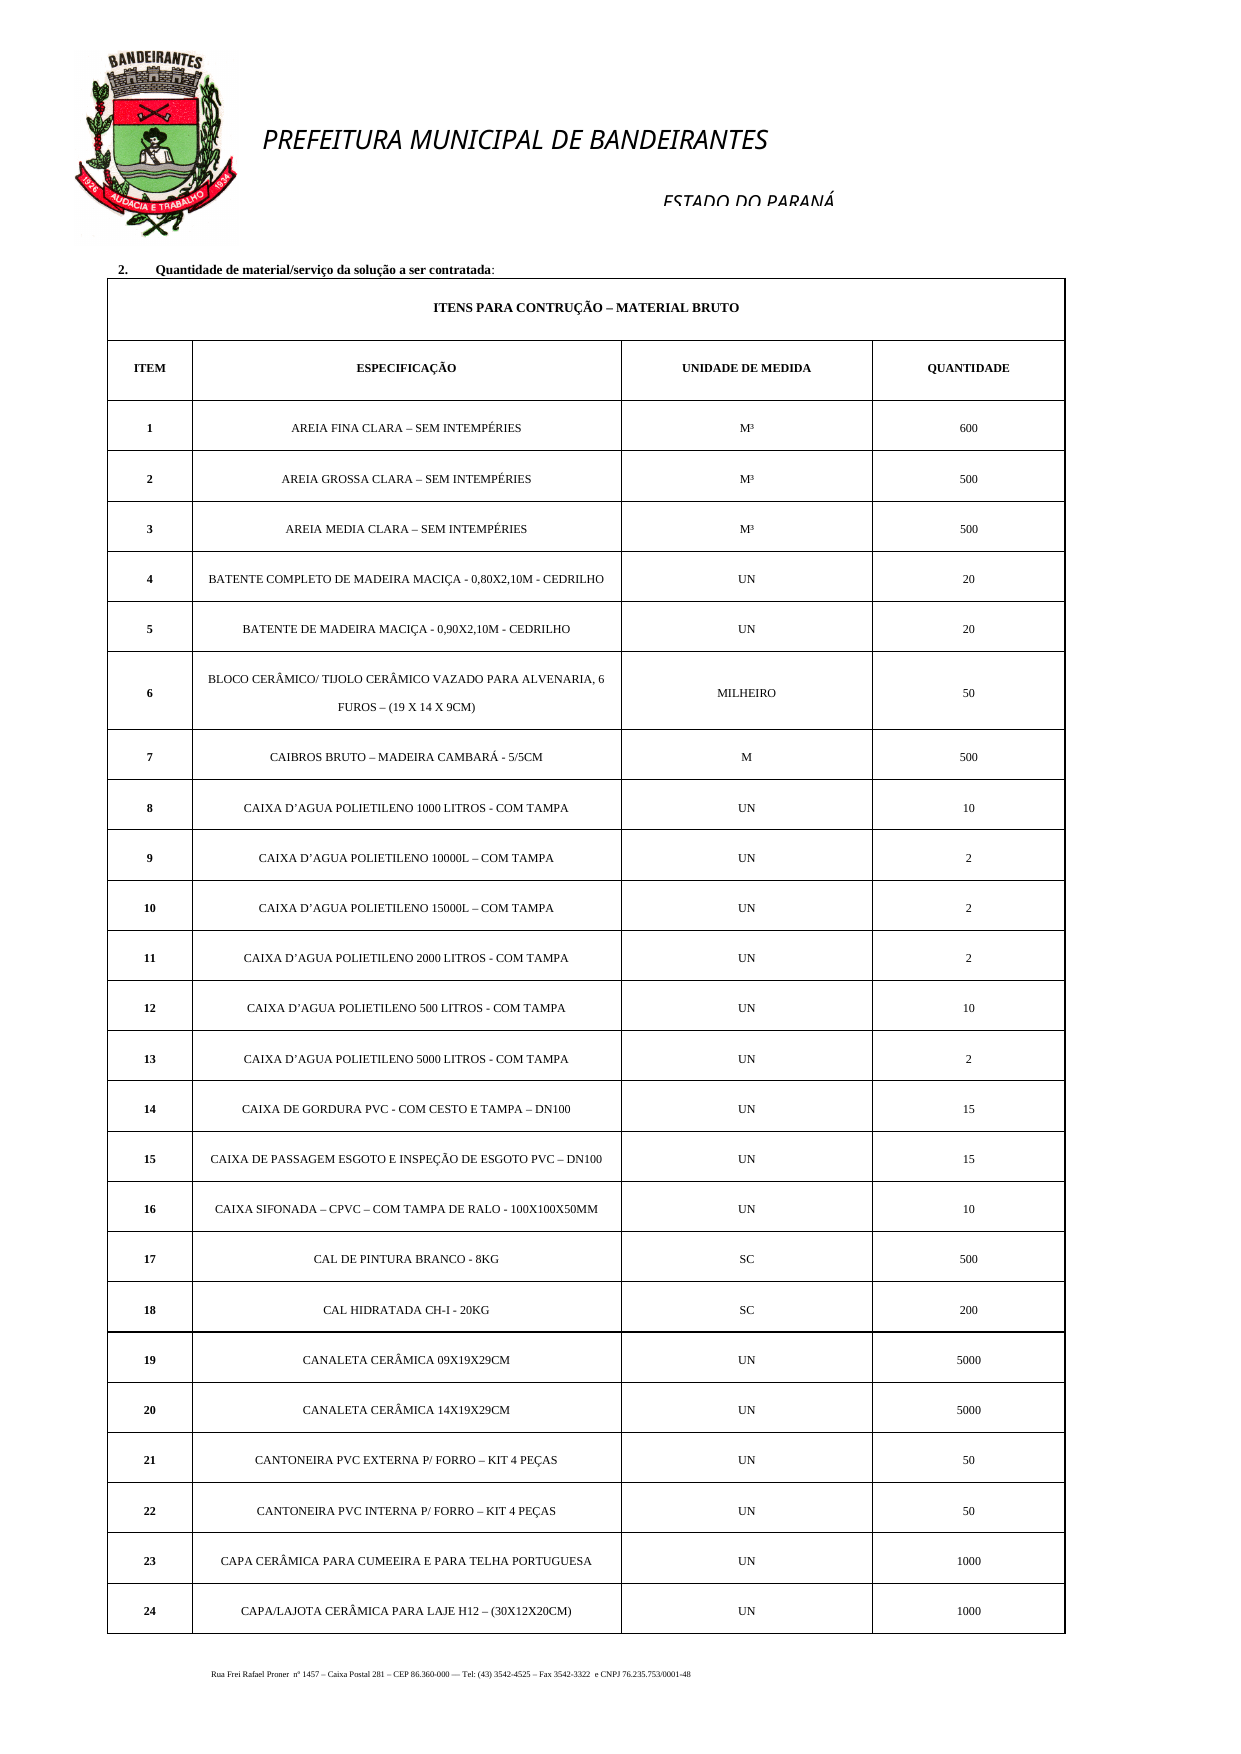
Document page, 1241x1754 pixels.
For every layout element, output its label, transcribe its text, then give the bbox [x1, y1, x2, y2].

table_cell UN [622, 1031, 872, 1080]
table_cell UN [622, 552, 872, 601]
table_cell 19 [108, 1333, 192, 1382]
table_cell BLOCO CERÂMICO/ TIJOLO CERÂMICO VAZADO PARA ALVENARIA, 6 FUROS – (19 X 14 X 9CM) [193, 652, 621, 729]
table_cell UN [622, 1584, 872, 1633]
table_cell 3 [108, 502, 192, 551]
table_cell CAIXA DE GORDURA PVC - COM CESTO E TAMPA – DN100 [193, 1081, 621, 1131]
table_cell UN [622, 1533, 872, 1582]
table_cell 5000 [873, 1383, 1064, 1432]
table_cell UN [622, 981, 872, 1030]
table_cell 2 [873, 830, 1064, 879]
table_cell 21 [108, 1433, 192, 1482]
table_header ITENS PARA CONTRUÇÃO – MATERIAL BRUTO [108, 279, 1064, 340]
table_cell CAL DE PINTURA BRANCO - 8KG [193, 1232, 621, 1281]
table_cell 500 [873, 451, 1064, 501]
table_cell 24 [108, 1584, 192, 1633]
table_cell CAIXA DE PASSAGEM ESGOTO E INSPEÇÃO DE ESGOTO PVC – DN100 [193, 1132, 621, 1181]
table_cell 23 [108, 1533, 192, 1582]
table_cell ITEM [108, 341, 192, 400]
table_cell 5000 [873, 1333, 1064, 1382]
table_cell 7 [108, 730, 192, 779]
table_cell 1000 [873, 1533, 1064, 1582]
table_cell 12 [108, 981, 192, 1030]
table_cell 20 [873, 552, 1064, 601]
table_cell BATENTE DE MADEIRA MACIÇA - 0,90X2,10M - CEDRILHO [193, 602, 621, 651]
table_cell 10 [108, 881, 192, 930]
table_cell CANTONEIRA PVC INTERNA P/ FORRO – KIT 4 PEÇAS [193, 1483, 621, 1532]
table_cell 2 [873, 1031, 1064, 1080]
table_cell BATENTE COMPLETO DE MADEIRA MACIÇA - 0,80X2,10M - CEDRILHO [193, 552, 621, 601]
table_cell 15 [873, 1132, 1064, 1181]
table_cell 6 [108, 652, 192, 729]
table_cell 50 [873, 1483, 1064, 1532]
list Quantidade de material/serviço da solução a ser contratada: [118, 251, 1063, 277]
table_cell M³ [622, 401, 872, 450]
table_cell 13 [108, 1031, 192, 1080]
table_cell 2 [873, 881, 1064, 930]
table_cell 5 [108, 602, 192, 651]
table_cell ESPECIFICAÇÃO [193, 341, 621, 400]
table_cell 15 [108, 1132, 192, 1181]
table_cell 50 [873, 652, 1064, 729]
table_cell SC [622, 1232, 872, 1281]
table_cell 500 [873, 1232, 1064, 1281]
table_cell UN [622, 780, 872, 829]
table_cell 1000 [873, 1584, 1064, 1633]
table_cell M³ [622, 451, 872, 501]
table_cell CAPA CERÂMICA PARA CUMEEIRA E PARA TELHA PORTUGUESA [193, 1533, 621, 1582]
table_cell 50 [873, 1433, 1064, 1482]
table_cell CAL HIDRATADA CH-I - 20KG [193, 1282, 621, 1331]
table_cell 20 [873, 602, 1064, 651]
table_cell 16 [108, 1182, 192, 1231]
table_cell MILHEIRO [622, 652, 872, 729]
table_cell CANALETA CERÂMICA 09X19X29CM [193, 1333, 621, 1382]
table_cell 18 [108, 1282, 192, 1331]
table_cell 11 [108, 931, 192, 980]
table_cell 20 [108, 1383, 192, 1432]
table_cell CAIXA D’AGUA POLIETILENO 5000 LITROS - COM TAMPA [193, 1031, 621, 1080]
table_cell UN [622, 1182, 872, 1231]
table_cell 10 [873, 1182, 1064, 1231]
table_cell CAIXA D’AGUA POLIETILENO 15000L – COM TAMPA [193, 881, 621, 930]
table_cell 500 [873, 730, 1064, 779]
table_cell CAIXA D’AGUA POLIETILENO 500 LITROS - COM TAMPA [193, 981, 621, 1030]
table_cell 22 [108, 1483, 192, 1532]
table_cell CAPA/LAJOTA CERÂMICA PARA LAJE H12 – (30X12X20CM) [193, 1584, 621, 1633]
table_cell UN [622, 931, 872, 980]
table_cell 14 [108, 1081, 192, 1131]
table_cell 10 [873, 981, 1064, 1030]
table_cell 200 [873, 1282, 1064, 1331]
table_cell UN [622, 1081, 872, 1131]
table_cell CAIXA D’AGUA POLIETILENO 10000L – COM TAMPA [193, 830, 621, 879]
table_cell CAIXA D’AGUA POLIETILENO 2000 LITROS - COM TAMPA [193, 931, 621, 980]
table_cell QUANTIDADE [873, 341, 1064, 400]
table_cell CAIXA D’AGUA POLIETILENO 1000 LITROS - COM TAMPA [193, 780, 621, 829]
table_cell 500 [873, 502, 1064, 551]
table_cell UN [622, 1383, 872, 1432]
table_cell 2 [108, 451, 192, 501]
table_cell UN [622, 830, 872, 879]
table_cell AREIA GROSSA CLARA – SEM INTEMPÉRIES [193, 451, 621, 501]
table_cell 15 [873, 1081, 1064, 1131]
table_cell 9 [108, 830, 192, 879]
table_cell 10 [873, 780, 1064, 829]
table_cell UNIDADE DE MEDIDA [622, 341, 872, 400]
table_cell 8 [108, 780, 192, 829]
picture [73, 50, 239, 246]
table_cell 2 [873, 931, 1064, 980]
table_cell 600 [873, 401, 1064, 450]
table_cell UN [622, 602, 872, 651]
table_cell UN [622, 881, 872, 930]
table_cell M [622, 730, 872, 779]
table_cell AREIA FINA CLARA – SEM INTEMPÉRIES [193, 401, 621, 450]
table_cell SC [622, 1282, 872, 1331]
table_cell AREIA MEDIA CLARA – SEM INTEMPÉRIES [193, 502, 621, 551]
table_cell UN [622, 1433, 872, 1482]
table_cell CAIXA SIFONADA – CPVC – COM TAMPA DE RALO - 100X100X50MM [193, 1182, 621, 1231]
table_cell M³ [622, 502, 872, 551]
table_cell 17 [108, 1232, 192, 1281]
table_cell UN [622, 1333, 872, 1382]
table_cell UN [622, 1132, 872, 1181]
table_cell 4 [108, 552, 192, 601]
table_cell CAIBROS BRUTO – MADEIRA CAMBARÁ - 5/5CM [193, 730, 621, 779]
table_cell CANALETA CERÂMICA 14X19X29CM [193, 1383, 621, 1432]
table_cell CANTONEIRA PVC EXTERNA P/ FORRO – KIT 4 PEÇAS [193, 1433, 621, 1482]
table_cell 1 [108, 401, 192, 450]
table_cell UN [622, 1483, 872, 1532]
